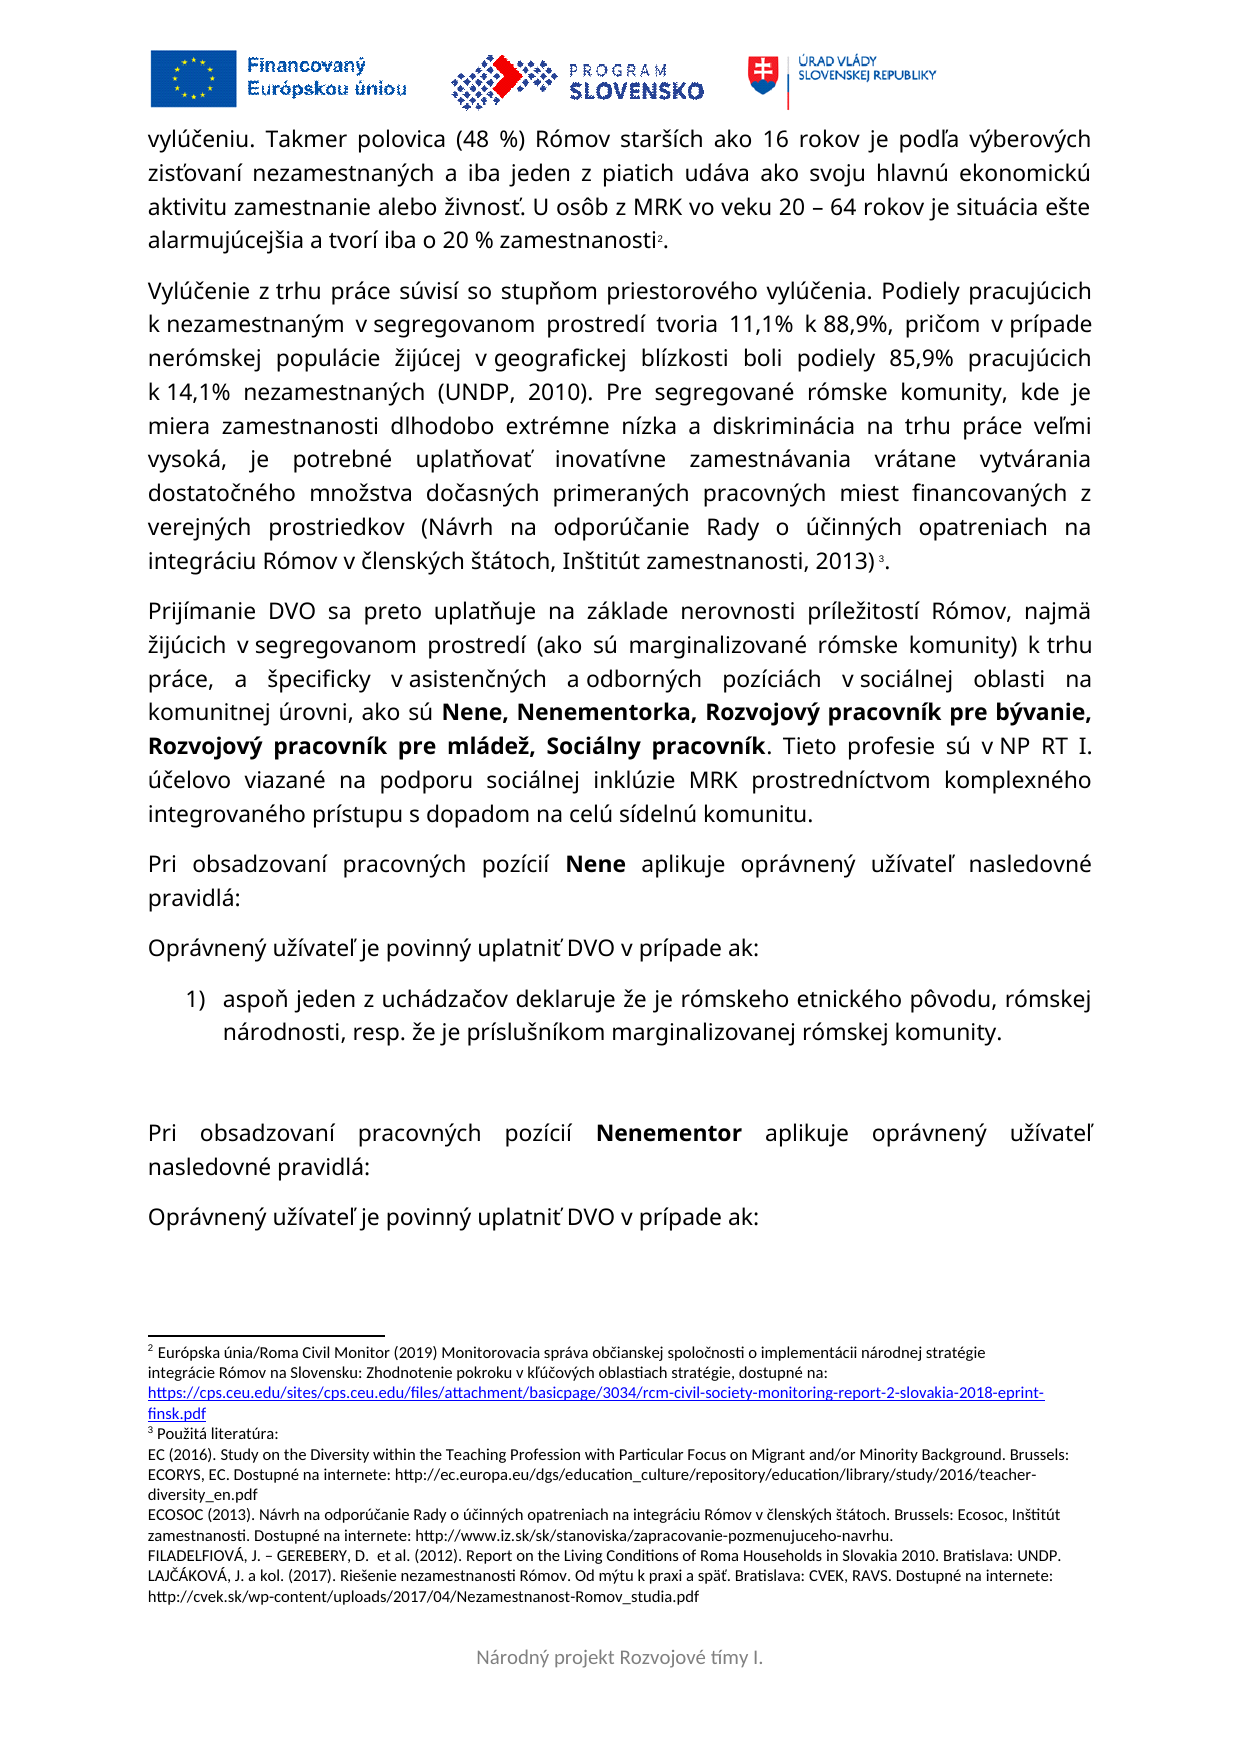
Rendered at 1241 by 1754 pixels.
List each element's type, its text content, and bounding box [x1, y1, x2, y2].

text Oprávnený užívateľ je povinný uplatniť DVO v prípade ak: [148, 1201, 1092, 1232]
list aspoň jeden z uchádzačov deklaruje že je rómskeho etnického pôvodu, rómskej národnosti, resp. že je príslušníkom marginalizovanej rómskej komunity. [185, 982, 1092, 1047]
text Pri obsadzovaní pracovných pozícií Nene aplikuje oprávnený užívateľ nasledovné pravidlá: [148, 848, 1092, 913]
picture [147, 35, 1093, 123]
text Prijímanie DVO sa preto uplatňuje na základe nerovnosti príležitostí Rómov, najmä žijúcich v segregovanom prostredí (ako sú marginalizované rómske komunity) k trhu práce, a špecificky v asistenčných a odborných pozíciách v sociálnej oblasti na komunitnej úrovni, ako sú Nene, Nenementorka, Rozvojový pracovník pre bývanie, Rozvojový pracovník pre mládež, Sociálny pracovník. Tieto profesie sú v NP RT I. účelovo viazané na podporu sociálnej inklúzie MRK prostredníctvom komplexného integrovaného prístupu s dopadom na celú sídelnú komunitu. [148, 595, 1092, 829]
text Oprávnený užívateľ je povinný uplatniť DVO v prípade ak: [148, 932, 1092, 963]
text Pri obsadzovaní pracovných pozícií Nenementor aplikuje oprávnený užívateľ nasledovné pravidlá: [148, 1117, 1092, 1182]
text Vylúčenie z trhu práce súvisí so stupňom priestorového vylúčenia. Podiely pracujúcich k nezamestnaným v segregovanom prostredí tvoria 11,1% k 88,9%, pričom v prípade nerómskej populácie žijúcej v geografickej blízkosti boli podiely 85,9% pracujúcich k 14,1% nezamestnaných (UNDP, 2010). Pre segregované rómske komunity, kde je miera zamestnanosti dlhodobo extrémne nízka a diskriminácia na trhu práce veľmi vysoká, je potrebné uplatňovať inovatívne zamestnávania vrátane vytvárania dostatočného množstva dočasných primeraných pracovných miest financovaných z verejných prostriedkov (Návrh na odporúčanie Rady o účinných opatreniach na integráciu Rómov v členských štátoch, Inštitút zamestnanosti, 2013) . [148, 274, 1092, 576]
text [148, 123, 1092, 255]
